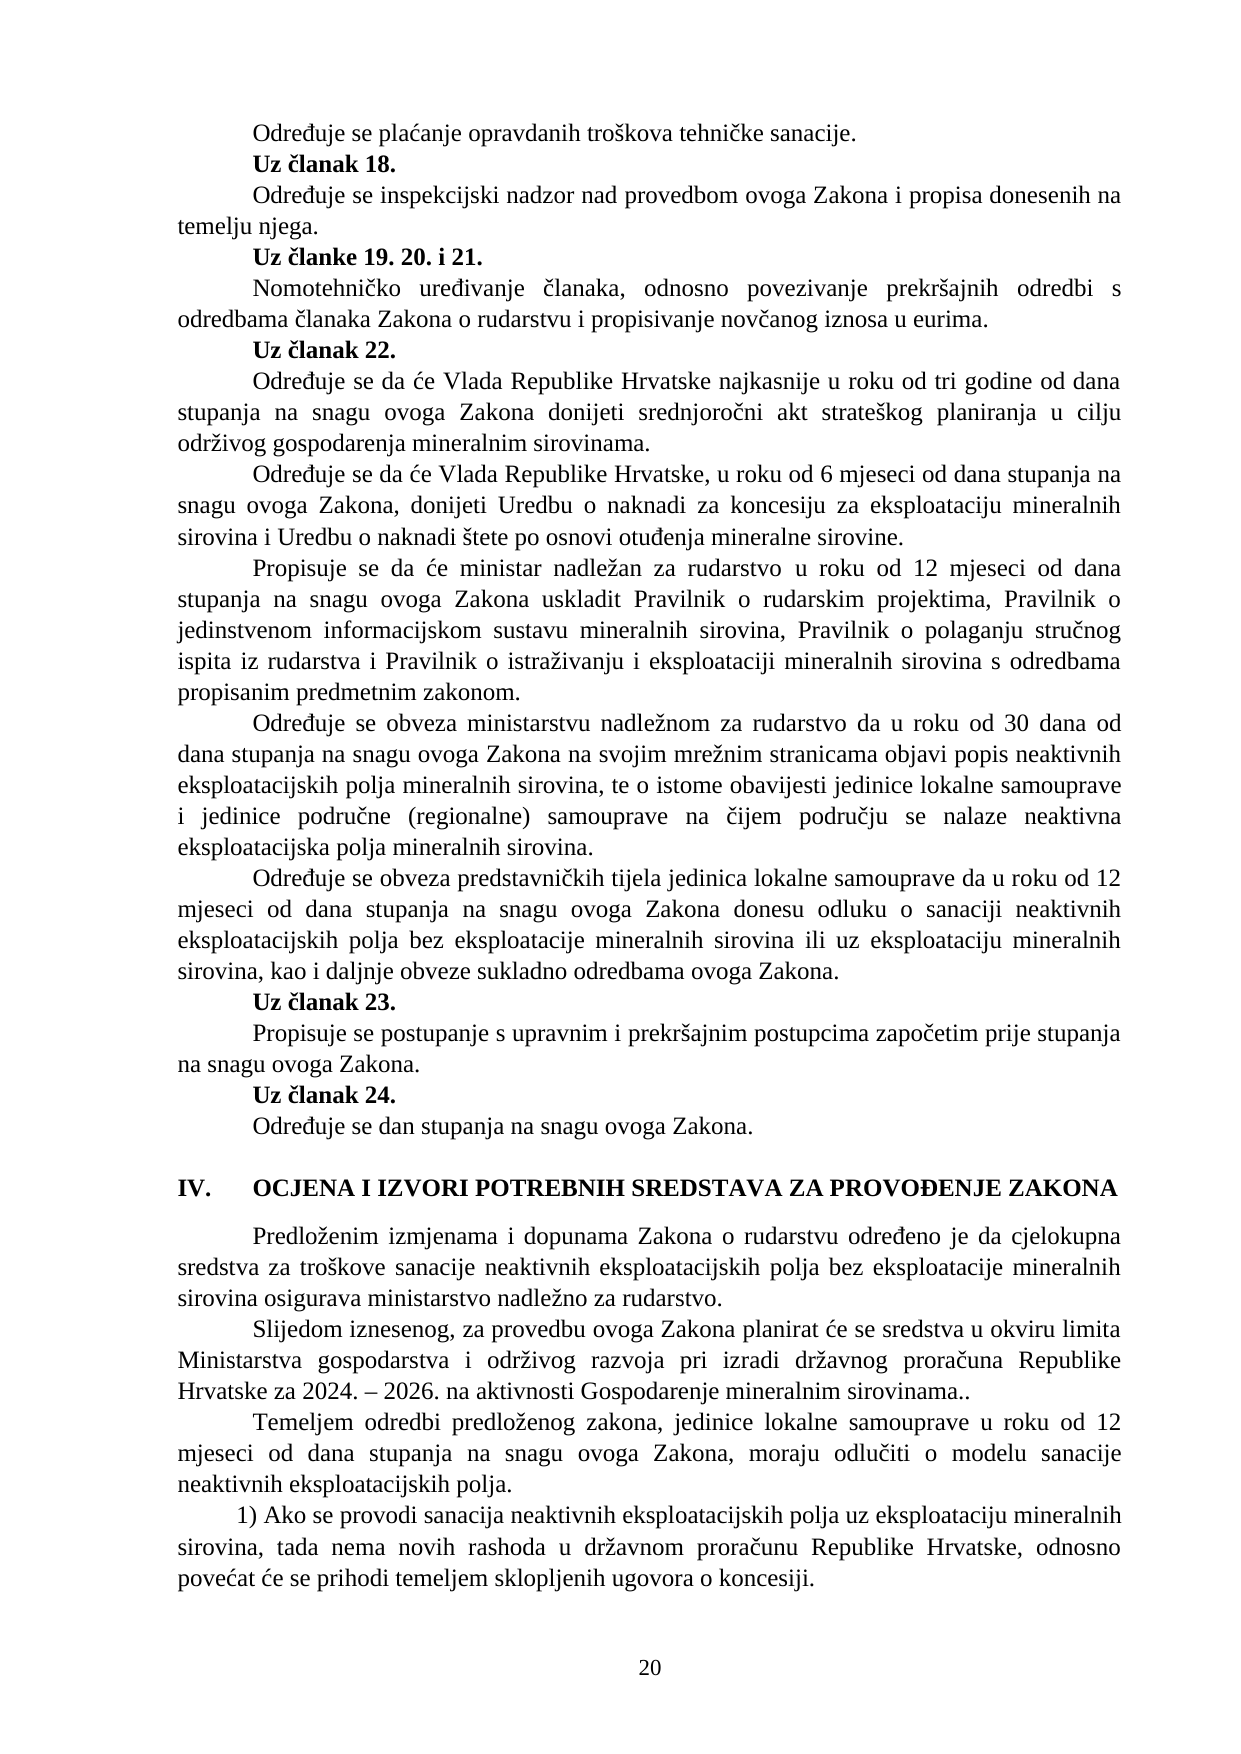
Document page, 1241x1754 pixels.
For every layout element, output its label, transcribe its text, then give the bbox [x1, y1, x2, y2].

text Određuje se da će Vlada Republike Hrvatske, u roku od 6 mjeseci od dana stupanja na snagu ovoga Zakona, donijeti Uredbu o naknadi za koncesiju za eksploataciju mineralnih sirovina i Uredbu o naknadi štete po osnovi otuđenja mineralne sirovine. [177, 459, 1122, 550]
text Određuje se inspekcijski nadzor nad provedbom ovoga Zakona i propisa donesenih na temelju njega. [177, 180, 1122, 240]
text IV. OCJENA I IZVORI POTREBNIH SREDSTAVA ZA PROVOĐENJE ZAKONA [177, 1173, 1122, 1202]
text Nomotehničko uređivanje članaka, odnosno povezivanje prekršajnih odredbi s odredbama članaka Zakona o rudarstvu i propisivanje novčanog iznosa u eurima. [177, 273, 1122, 333]
text Propisuje se da će ministar nadležan za rudarstvo u roku od 12 mjeseci od dana stupanja na snagu ovoga Zakona uskladit Pravilnik o rudarskim projektima, Pravilnik o jedinstvenom informacijskom sustavu mineralnih sirovina, Pravilnik o polaganju stručnog ispita iz rudarstva i Pravilnik o istraživanju i eksploataciji mineralnih sirovina s odredbama propisanim predmetnim zakonom. [177, 553, 1122, 706]
text Uz članak 23. [177, 987, 1122, 1016]
text Propisuje se postupanje s upravnim i prekršajnim postupcima započetim prije stupanja na snagu ovoga Zakona. [177, 1018, 1122, 1078]
text Određuje se da će Vlada Republike Hrvatske najkasnije u roku od tri godine od dana stupanja na snagu ovoga Zakona donijeti srednjoročni akt strateškog planiranja u cilju održivog gospodarenja mineralnim sirovinama. [177, 366, 1122, 457]
text Određuje se plaćanje opravdanih troškova tehničke sanacije. [177, 118, 1122, 147]
text Određuje se obveza ministarstvu nadležnom za rudarstvo da u roku od 30 dana od dana stupanja na snagu ovoga Zakona na svojim mrežnim stranicama objavi popis neaktivnih eksploatacijskih polja mineralnih sirovina, te o istome obavijesti jedinice lokalne samouprave i jedinice područne (regionalne) samouprave na čijem području se nalaze neaktivna eksploatacijska polja mineralnih sirovina. [177, 708, 1122, 861]
text Uz članak 22. [177, 335, 1122, 364]
text Slijedom iznesenog, za provedbu ovoga Zakona planirat će se sredstva u okviru limita Ministarstva gospodarstva i održivog razvoja pri izradi državnog proračuna Republike Hrvatske za 2024. – 2026. na aktivnosti Gospodarenje mineralnim sirovinama.. [177, 1314, 1122, 1405]
text Predloženim izmjenama i dopunama Zakona o rudarstvu određeno je da cjelokupna sredstva za troškove sanacije neaktivnih eksploatacijskih polja bez eksploatacije mineralnih sirovina osigurava ministarstvo nadležno za rudarstvo. [177, 1221, 1122, 1312]
text Temeljem odredbi predloženog zakona, jedinice lokalne samouprave u roku od 12 mjeseci od dana stupanja na snagu ovoga Zakona, moraju odlučiti o modelu sanacije neaktivnih eksploatacijskih polja. [177, 1407, 1122, 1498]
text Određuje se dan stupanja na snagu ovoga Zakona. [177, 1111, 1122, 1140]
text Određuje se obveza predstavničkih tijela jedinica lokalne samouprave da u roku od 12 mjeseci od dana stupanja na snagu ovoga Zakona donesu odluku o sanaciji neaktivnih eksploatacijskih polja bez eksploatacije mineralnih sirovina ili uz eksploataciju mineralnih sirovina, kao i daljnje obveze sukladno odredbama ovoga Zakona. [177, 863, 1122, 985]
text Uz članke 19. 20. i 21. [177, 242, 1122, 271]
text Uz članak 18. [177, 149, 1122, 178]
text 1) Ako se provodi sanacija neaktivnih eksploatacijskih polja uz eksploataciju mineralnih sirovina, tada nema novih rashoda u državnom proračunu Republike Hrvatske, odnosno povećat će se prihodi temeljem sklopljenih ugovora o koncesiji. [177, 1501, 1122, 1591]
text Uz članak 24. [177, 1080, 1122, 1109]
